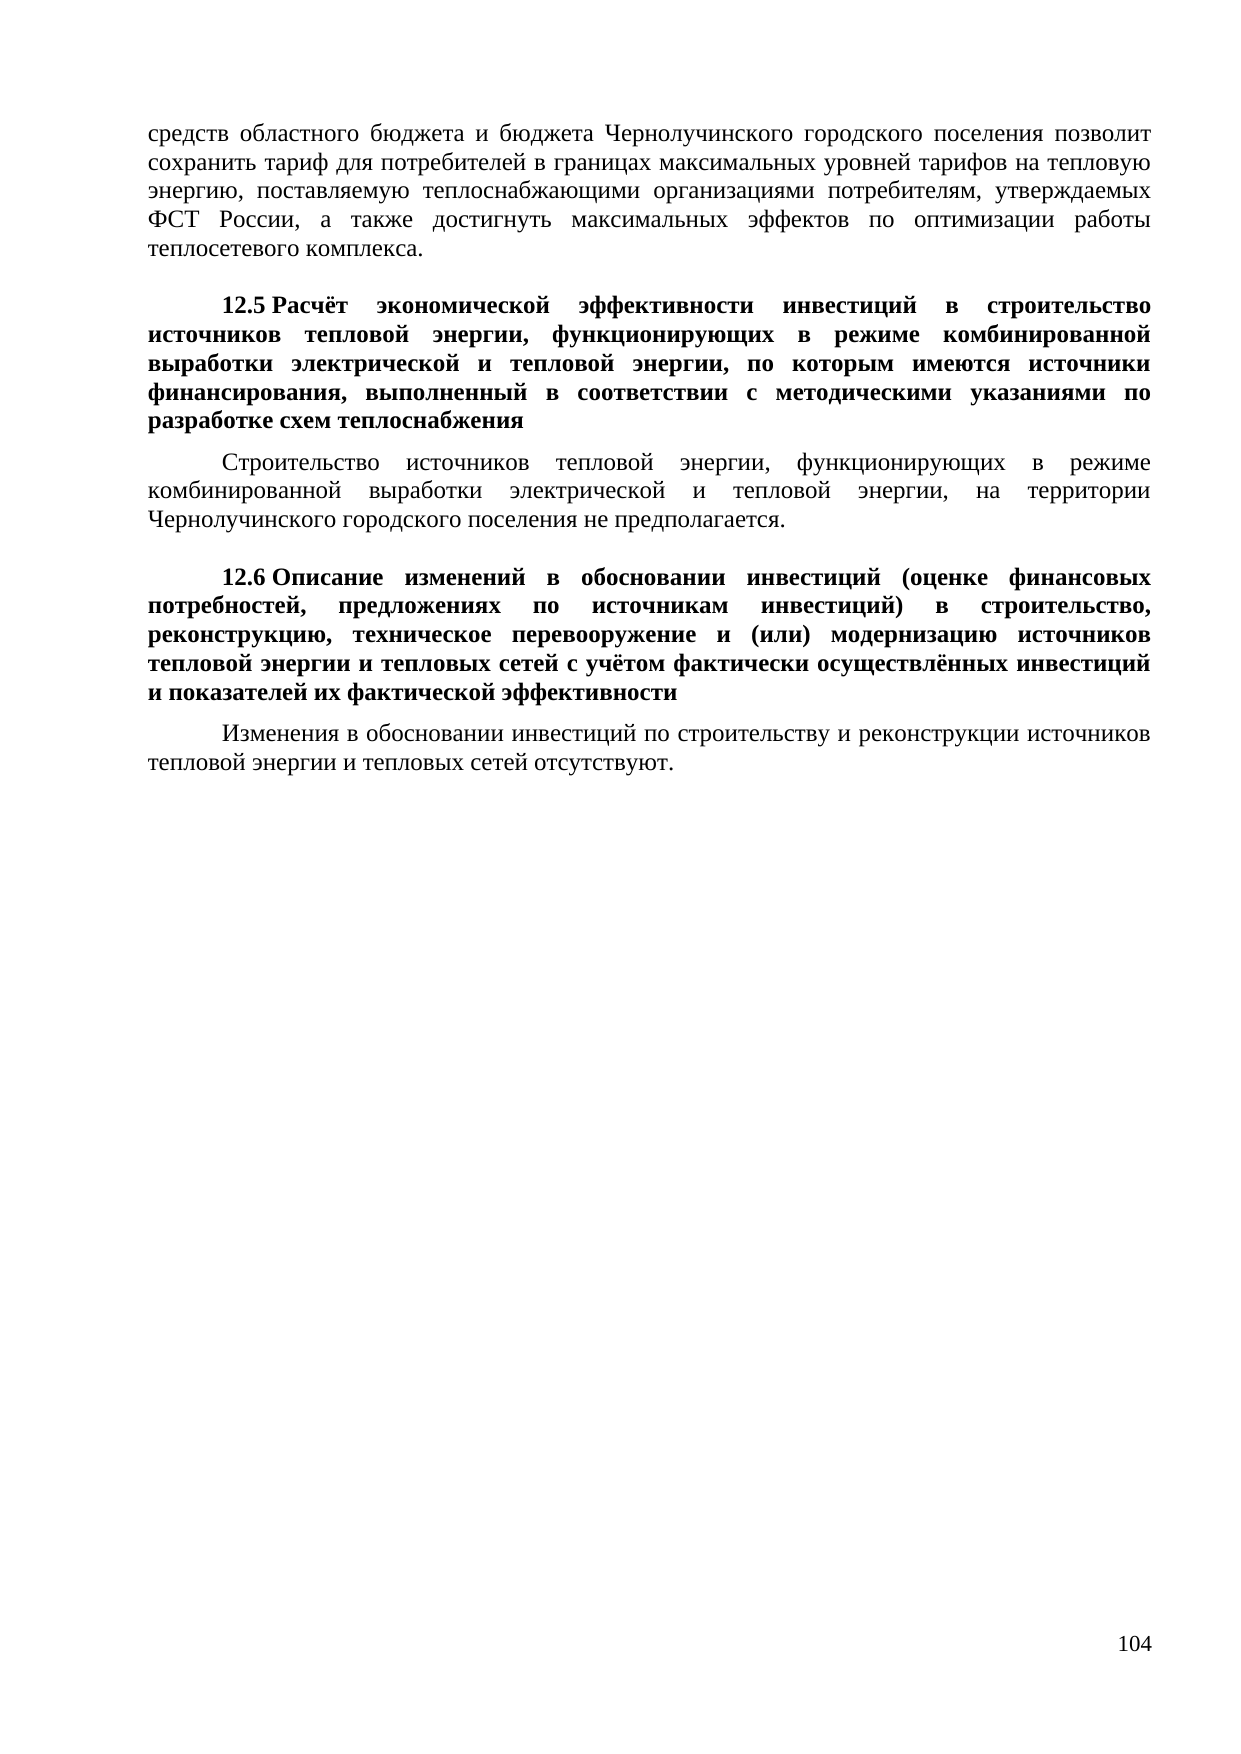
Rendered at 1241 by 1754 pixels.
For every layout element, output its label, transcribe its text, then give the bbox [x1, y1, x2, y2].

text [148, 118, 1152, 262]
subtitle Расчёт экономической эффективности инвестиций в строительство источников тепловой энергии, функционирующих в режиме комбинированной выработки электрической и тепловой энергии, по которым имеются источники финансирования, выполненный в соответствии с методическими указаниями по разработке схем теплоснабжения [148, 291, 1152, 434]
subtitle Описание изменений в обосновании инвестиций (оценке финансовых потребностей, предложениях по источникам инвестиций) в строительство, реконструкцию, техническое перевооружение и (или) модернизацию источников тепловой энергии и тепловых сетей с учётом фактически осуществлённых инвестиций и показателей их фактической эффективности [148, 562, 1152, 706]
text Изменения в обосновании инвестиций по строительству и реконструкции источников тепловой энергии и тепловых сетей отсутствуют. [148, 718, 1152, 776]
text Строительство источников тепловой энергии, функционирующих в режиме комбинированной выработки электрической и тепловой энергии, на территории Чернолучинского городского поселения не предполагается. [148, 447, 1152, 533]
